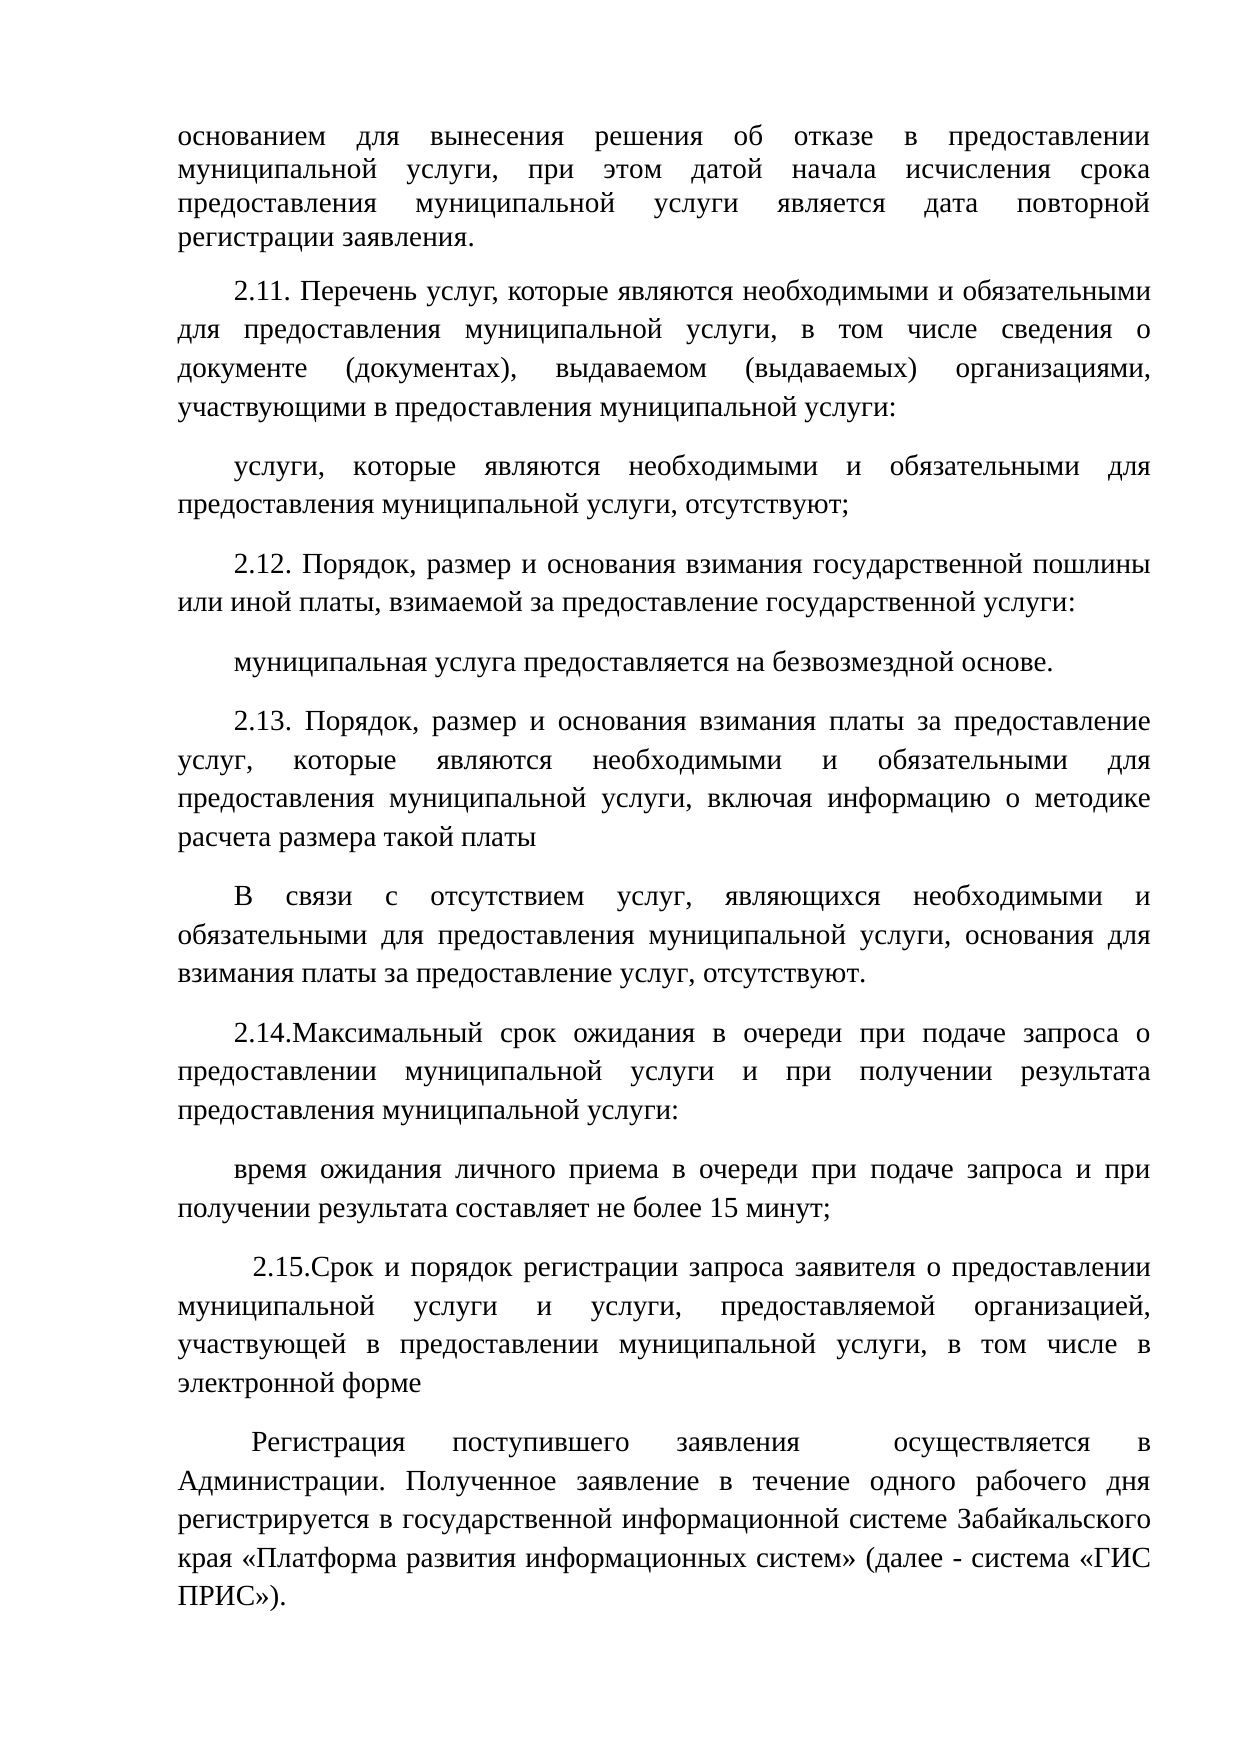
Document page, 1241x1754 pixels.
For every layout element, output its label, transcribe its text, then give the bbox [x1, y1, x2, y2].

text 2.12. Порядок, размер и основания взимания государственной пошлины или иной платы, взимаемой за предоставление государственной услуги: [177, 546, 1152, 618]
text 2.15.Срок и порядок регистрации запроса заявителя о предоставлении муниципальной услуги и услуги, предоставляемой организацией, участвующей в предоставлении муниципальной услуги, в том числе в электронной форме [177, 1249, 1152, 1398]
text услуги, которые являются необходимыми и обязательными для предоставления муниципальной услуги, отсутствуют; [177, 448, 1152, 520]
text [177, 118, 1152, 252]
text 2.14.Максимальный срок ожидания в очереди при подаче запроса о предоставлении муниципальной услуги и при получении результата предоставления муниципальной услуги: [177, 1015, 1152, 1125]
text муниципальная услуга предоставляется на безвозмездной основе. [177, 644, 1152, 677]
text 2.13. Порядок, размер и основания взимания платы за предоставление услуг, которые являются необходимыми и обязательными для предоставления муниципальной услуги, включая информацию о методике расчета размера такой платы [177, 703, 1152, 852]
text время ожидания личного приема в очереди при подаче запроса и при получении результата составляет не более 15 минут; [177, 1151, 1152, 1223]
text В связи с отсутствием услуг, являющихся необходимыми и обязательными для предоставления муниципальной услуги, основания для взимания платы за предоставление услуг, отсутствуют. [177, 878, 1152, 989]
text 2.11. Перечень услуг, которые являются необходимыми и обязательными для предоставления муниципальной услуги, в том числе сведения о документе (документах), выдаваемом (выдаваемых) организациями, участвующими в предоставления муниципальной услуги: [177, 273, 1152, 422]
text Регистрация поступившего заявления осуществляется в Администрации. Полученное заявление в течение одного рабочего дня регистрируется в государственной информационной системе Забайкальского края «Платформа развития информационных систем» (далее - система «ГИС ПРИС»). [177, 1424, 1152, 1612]
